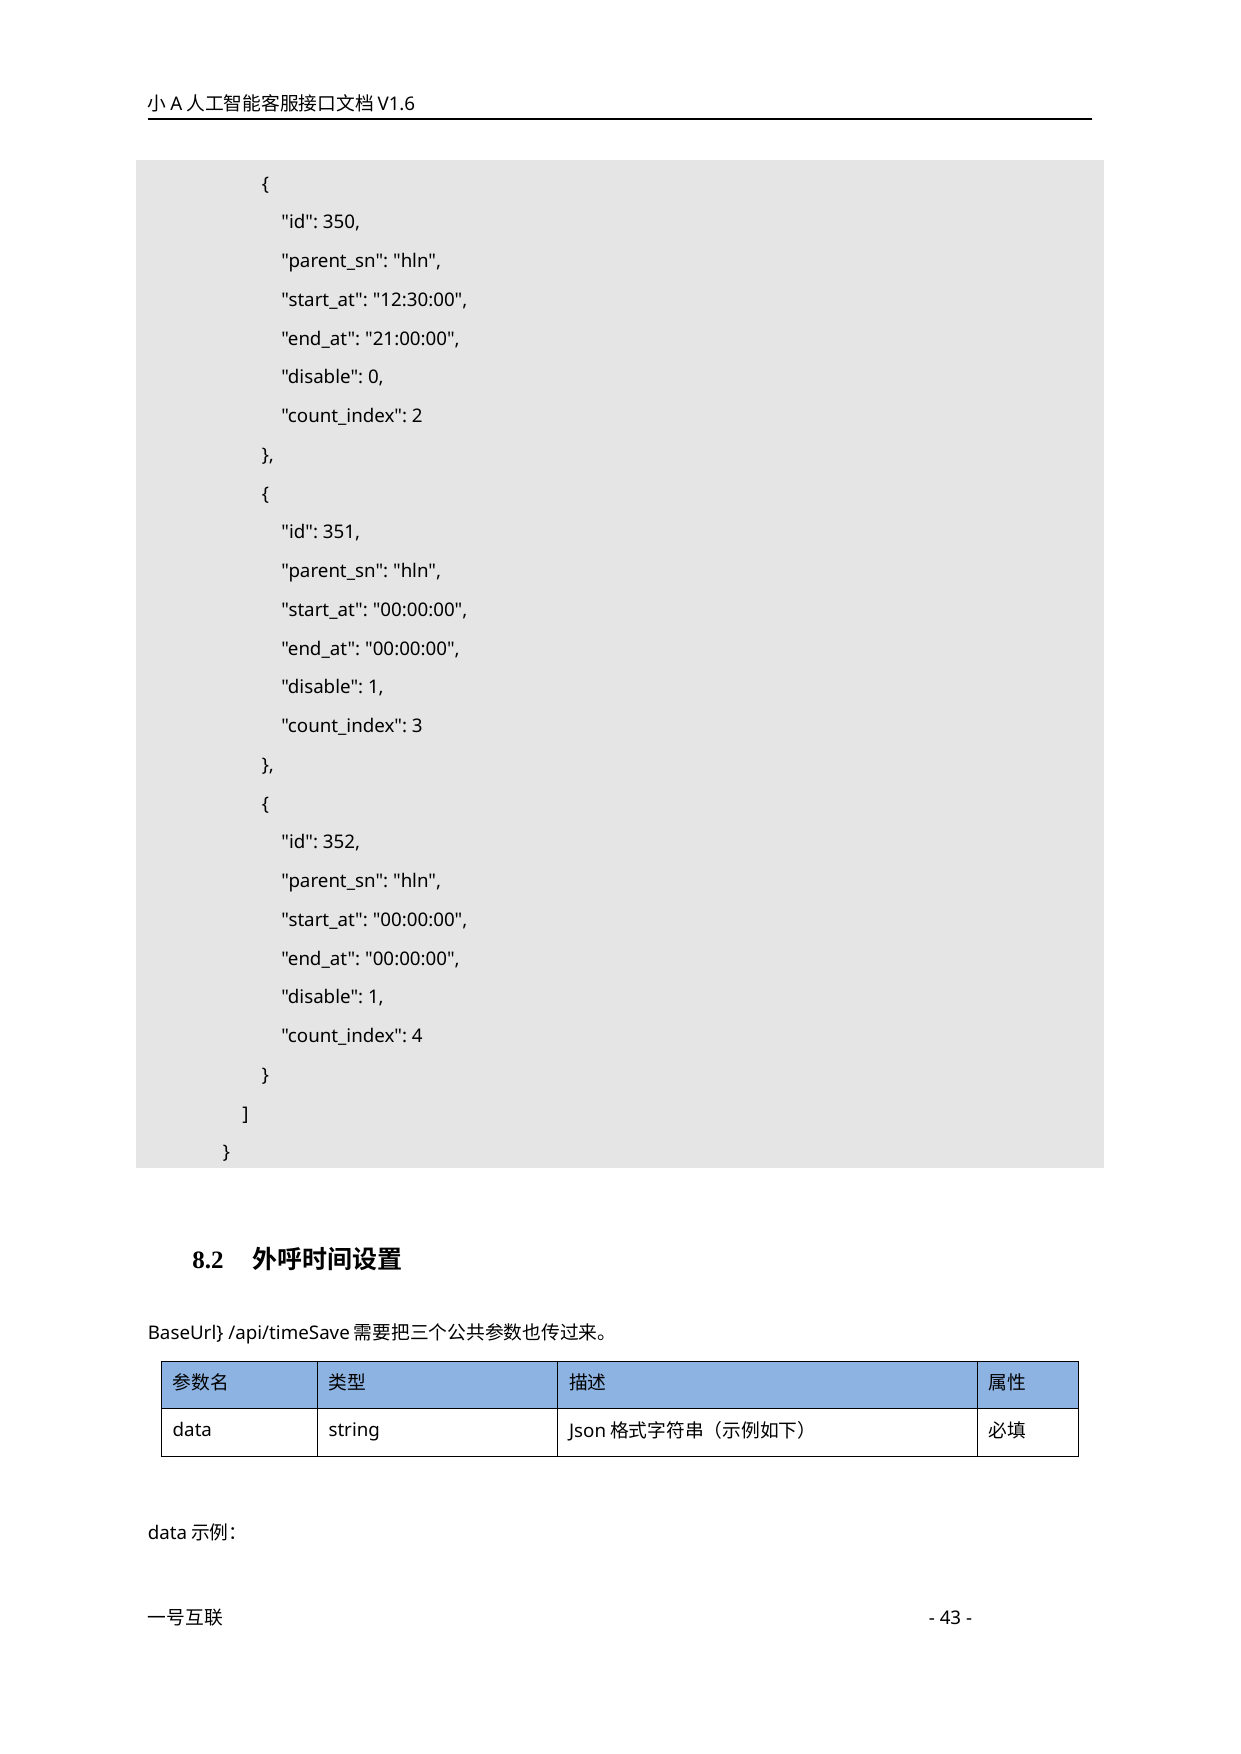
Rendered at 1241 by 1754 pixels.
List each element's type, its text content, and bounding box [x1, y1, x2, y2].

table_cell string [318, 1409, 557, 1456]
table_header 描述 [558, 1362, 977, 1408]
text BaseUrl} /api/timeSave需要把三个公共参数也传过来。 [148, 1315, 1092, 1347]
subtitle 外呼时间设置 [192, 1225, 1092, 1290]
table_header 类型 [318, 1362, 557, 1408]
table_header 属性 [978, 1362, 1078, 1408]
text data示例： [148, 1515, 1092, 1547]
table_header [136, 160, 1104, 1168]
table_cell Json格式字符串（示例如下） [558, 1409, 977, 1456]
table_cell data [162, 1409, 317, 1456]
table_header 参数名 [162, 1362, 317, 1408]
table_cell 必填 [978, 1409, 1078, 1456]
